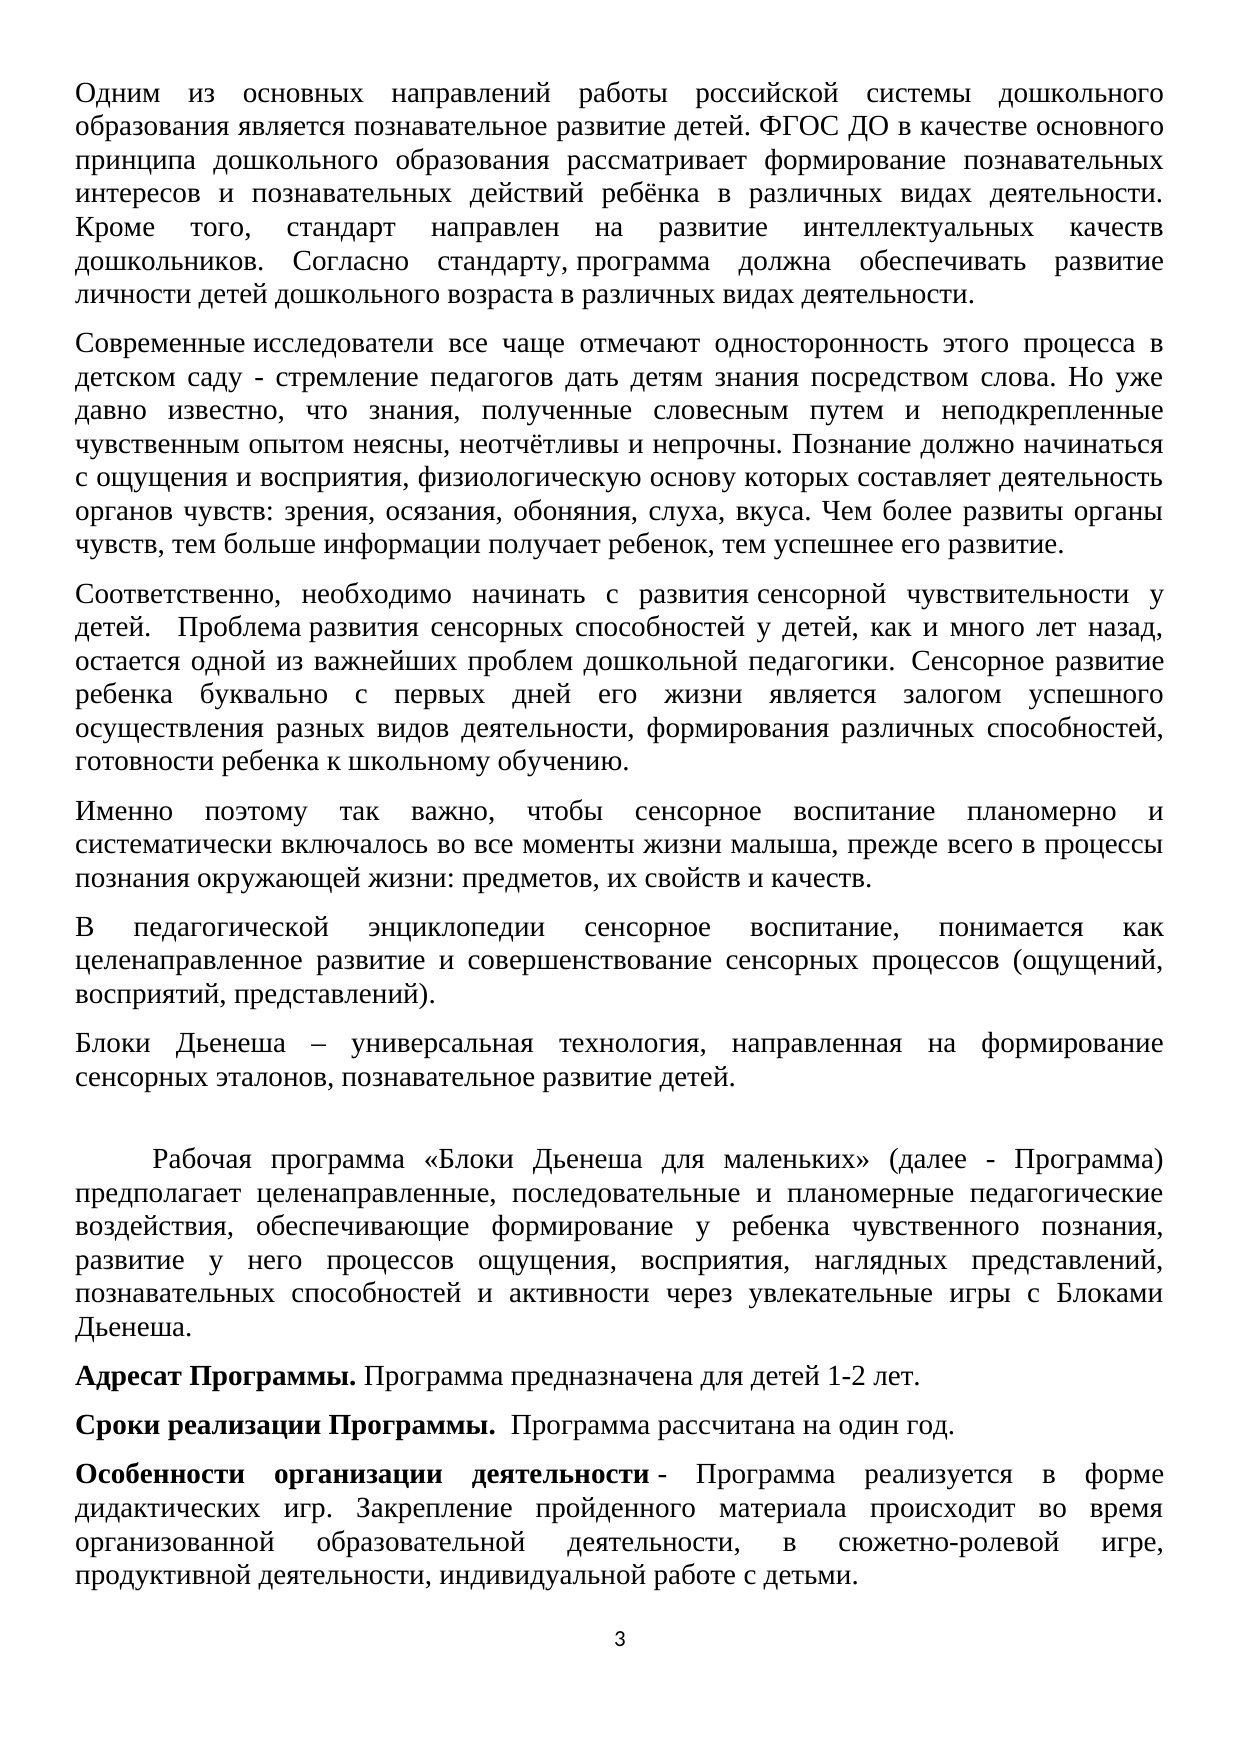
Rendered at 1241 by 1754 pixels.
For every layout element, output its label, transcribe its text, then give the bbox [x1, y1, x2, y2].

text Одним из основных направлений работы российской системы дошкольного образования является познавательное развитие детей. ФГОС ДО в качестве основного принципа дошкольного образования рассматривает формирование познавательных интересов и познавательных действий ребёнка в различных видах деятельности. Кроме того, стандарт направлен на развитие интеллектуальных качеств дошкольников. Согласно стандарту, программа должна обеспечивать развитие личности детей дошкольного возраста в различных видах деятельности. [75, 75, 1164, 310]
text Особенности организации деятельности - Программа реализуется в форме дидактических игр. Закрепление пройденного материала происходит во время организованной образовательной деятельности, в сюжетно-ролевой игре, продуктивной деятельности, индивидуальной работе с детьми. [75, 1457, 1164, 1591]
text Соответственно, необходимо начинать с развития сенсорной чувствительности у детей. Проблема развития сенсорных способностей у детей, как и много лет назад, остается одной из важнейших проблем дошкольной педагогики. Сенсорное развитие ребенка буквально с первых дней его жизни является залогом успешного осуществления разных видов деятельности, формирования различных способностей, готовности ребенка к школьному обучению. [75, 576, 1164, 777]
text Современные исследователи все чаще отмечают односторонность этого процесса в детском саду - стремление педагогов дать детям знания посредством слова. Но уже давно известно, что знания, полученные словесным путем и неподкрепленные чувственным опытом неясны, неотчётливы и непрочны. Познание должно начинаться с ощущения и восприятия, физиологическую основу которых составляет деятельность органов чувств: зрения, осязания, обоняния, слуха, вкуса. Чем более развиты органы чувств, тем больше информации получает ребенок, тем успешнее его развитие. [75, 325, 1164, 560]
text В педагогической энциклопедии сенсорное воспитание, понимается как целенаправленное развитие и совершенствование сенсорных процессов (ощущений, восприятий, представлений). [75, 909, 1164, 1009]
text Сроки реализации Программы. Программа рассчитана на один год. [75, 1407, 1164, 1441]
text Именно поэтому так важно, чтобы сенсорное воспитание планомерно и систематически включалось во все моменты жизни малыша, прежде всего в процессы познания окружающей жизни: предметов, их свойств и качеств. [75, 793, 1164, 893]
text Адресат Программы. Программа предназначена для детей 1-2 лет. [75, 1358, 1164, 1392]
text Блоки Дьенеша – универсальная технология, направленная на формирование сенсорных эталонов, познавательное развитие детей. [75, 1025, 1164, 1092]
text Рабочая программа «Блоки Дьенеша для маленьких» (далее - Программа) предполагает целенаправленные, последовательные и планомерные педагогические воздействия, обеспечивающие формирование у ребенка чувственного познания, развитие у него процессов ощущения, восприятия, наглядных представлений, познавательных способностей и активности через увлекательные игры с Блоками Дьенеша. [75, 1108, 1164, 1343]
